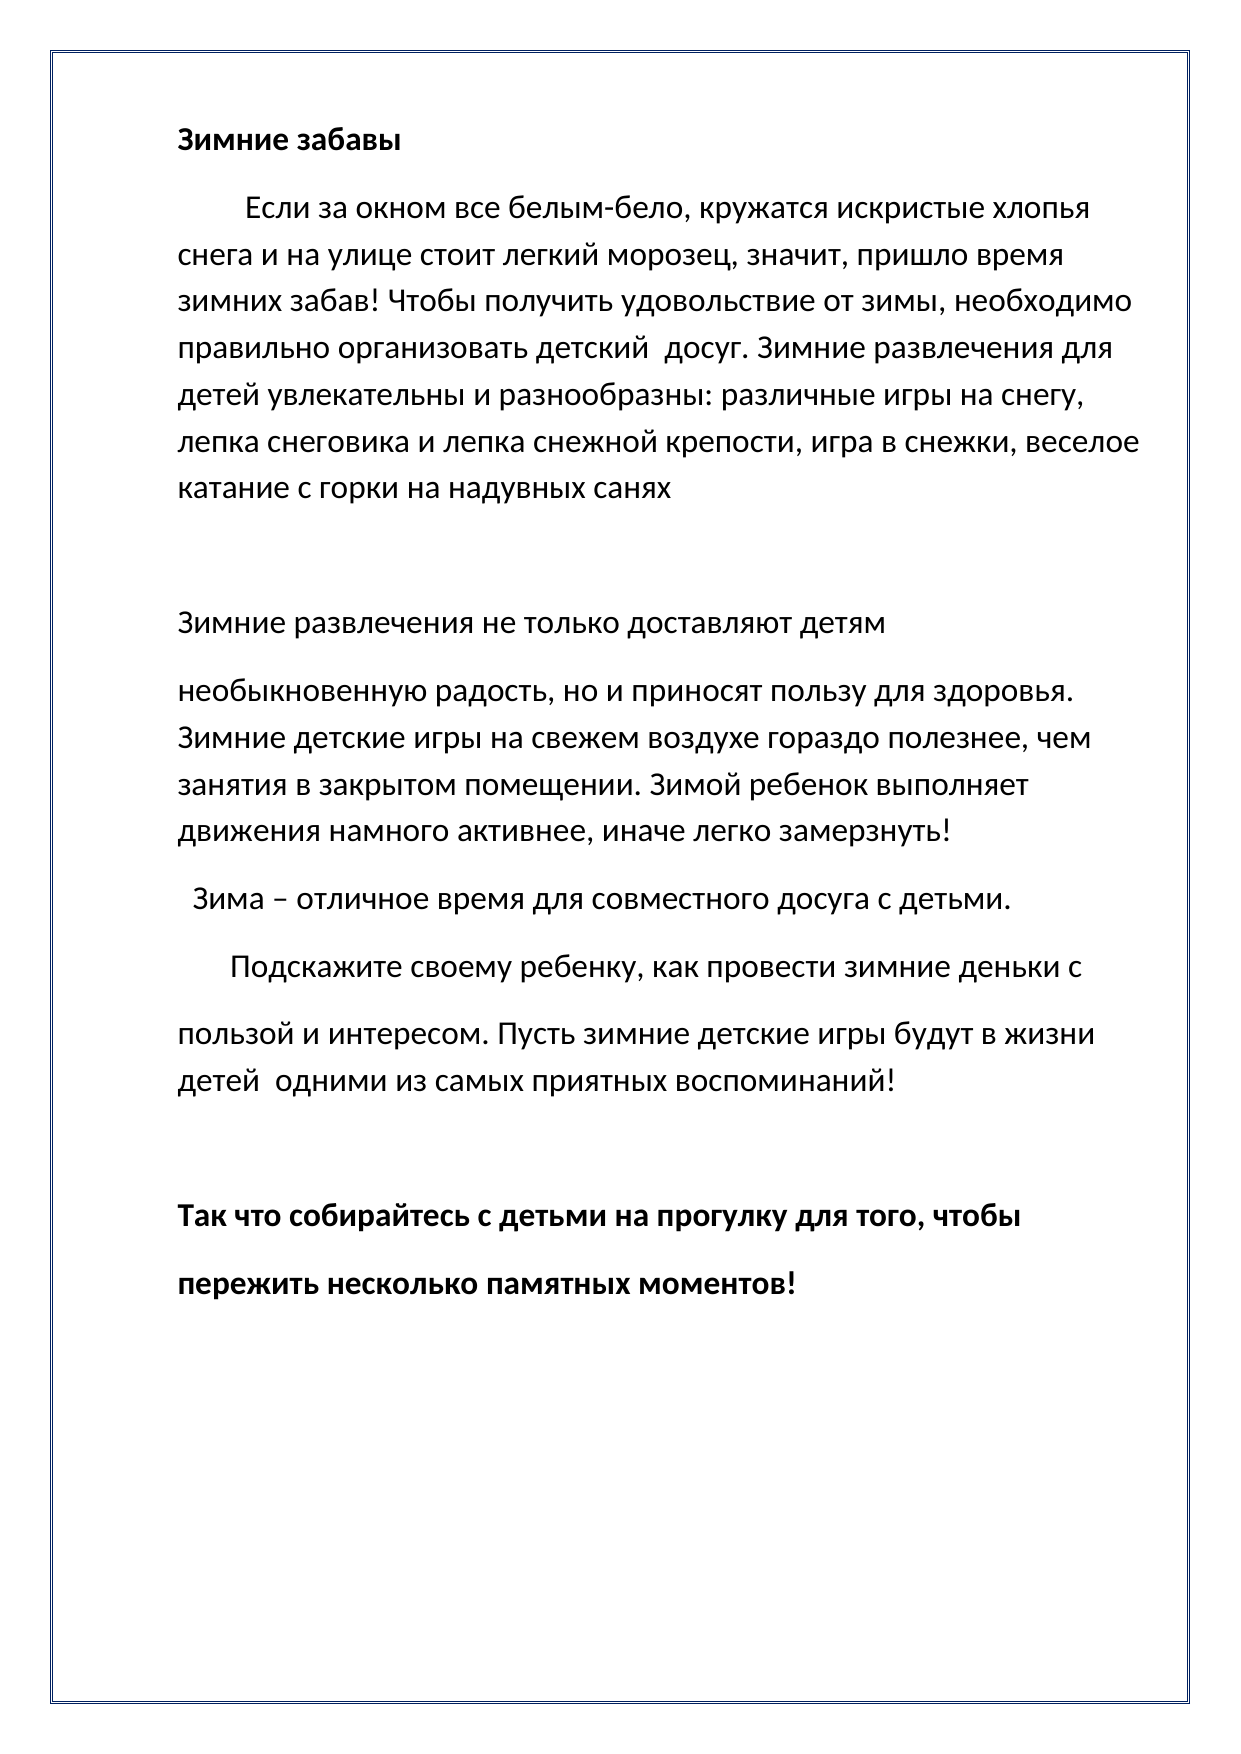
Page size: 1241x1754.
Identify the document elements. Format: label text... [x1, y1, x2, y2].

text пережить несколько памятных моментов! [177, 1262, 1152, 1303]
text Зимние забавы [177, 118, 1152, 159]
text Так что собирайтесь с детьми на прогулку для того, чтобы [177, 1194, 1152, 1235]
text Зима – отличное время для совместного досуга с детьми. [177, 877, 1152, 918]
text Если за окном все белым-бело, кружатся искристые хлопья снега и на улице стоит легкий морозец, значит, пришло время зимних забав! Чтобы получить удовольствие от зимы, необходимо правильно организовать детский досуг. Зимние развлечения для детей увлекательны и разнообразны: различные игры на снегу, лепка снеговика и лепка снежной крепости, игра в снежки, веселое катание с горки на надувных санях [177, 186, 1152, 507]
text Подскажите своему ребенку, как провести зимние деньки с [177, 945, 1152, 985]
text пользой и интересом. Пусть зимние детские игры будут в жизни детей одними из самых приятных воспоминаний! [177, 1012, 1152, 1100]
text Зимние развлечения не только доставляют детям [177, 602, 1152, 642]
text необыкновенную радость, но и приносят пользу для здоровья. Зимние детские игры на свежем воздухе гораздо полезнее, чем занятия в закрытом помещении. Зимой ребенок выполняет движения намного активнее, иначе легко замерзнуть! [177, 669, 1152, 850]
